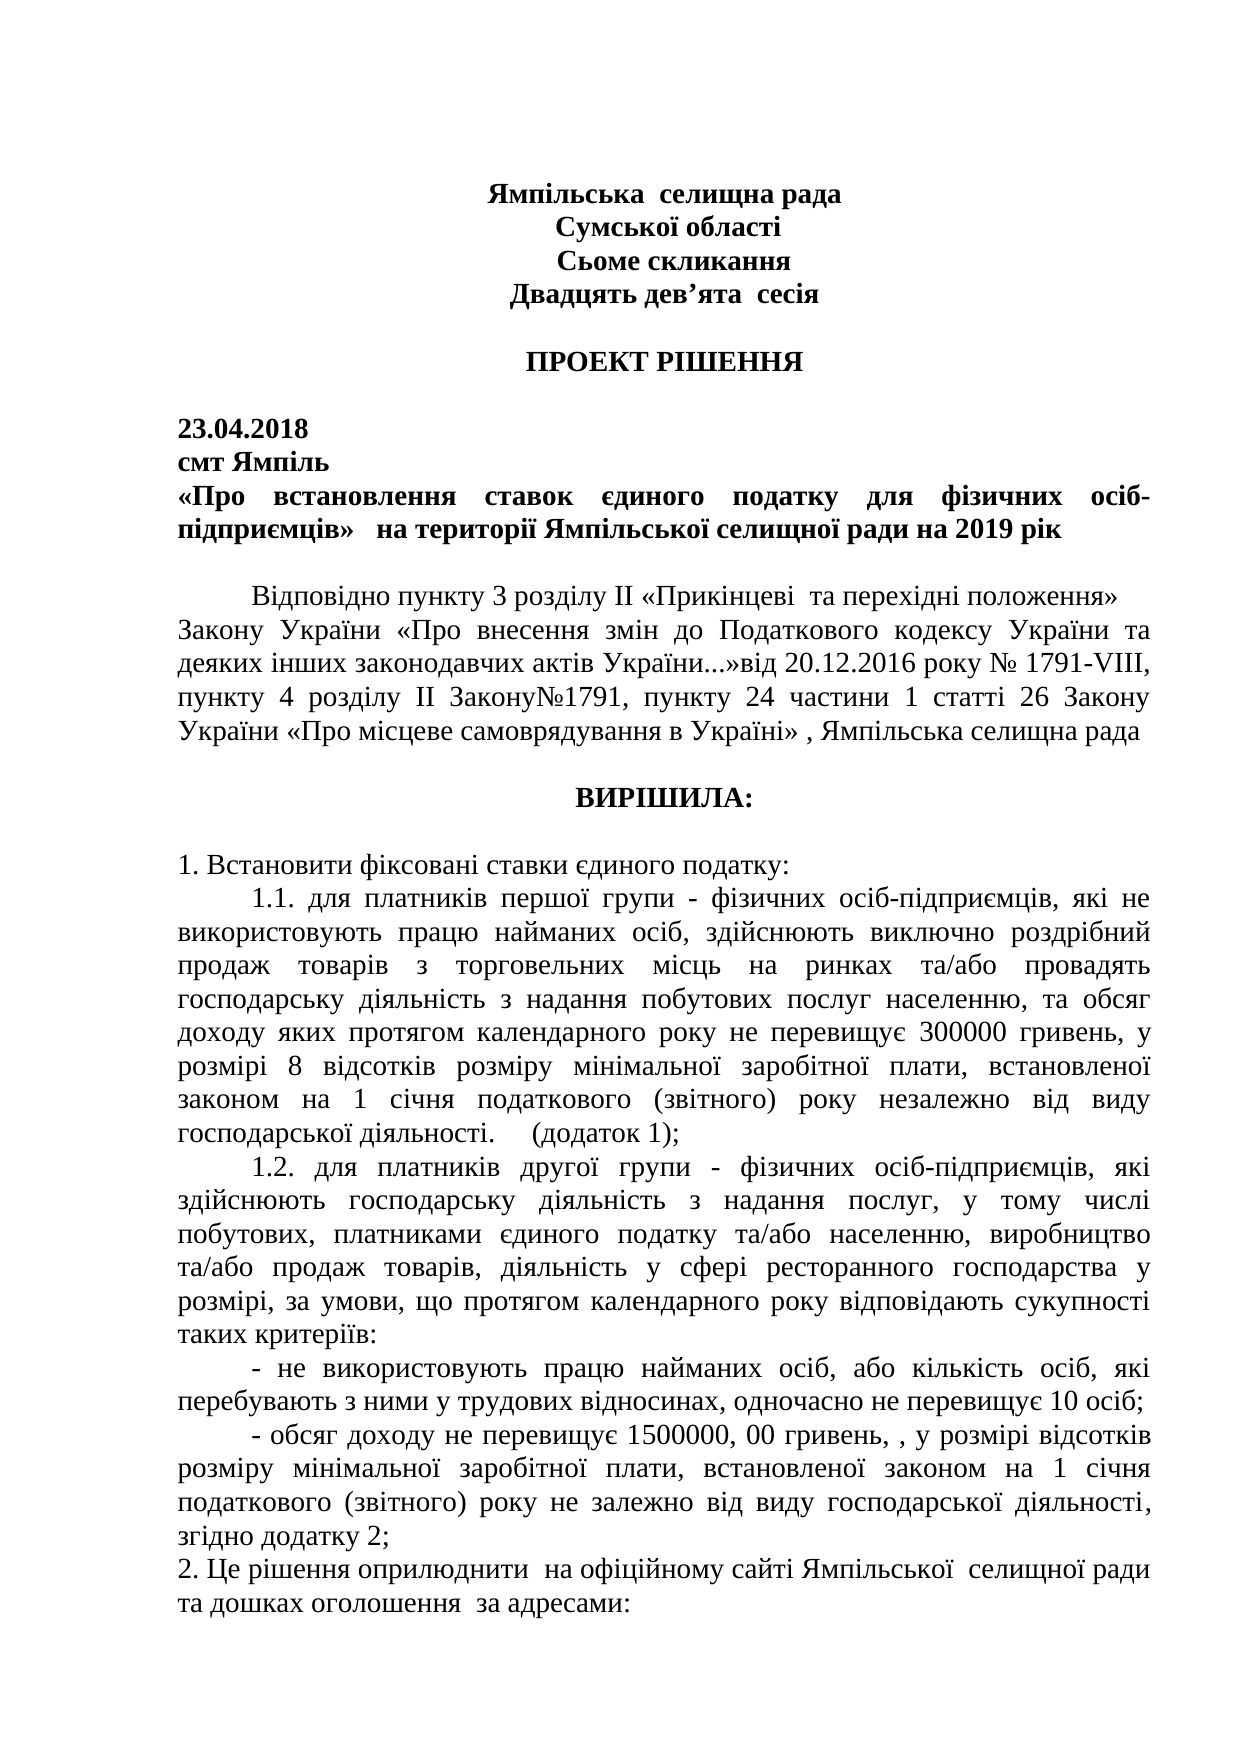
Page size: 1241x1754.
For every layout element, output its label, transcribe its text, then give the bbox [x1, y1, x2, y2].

text 2. Це рішення оприлюднити на офіційному сайті Ямпільської селищної ради та дошках оголошення за адресами: [177, 1551, 1152, 1618]
text «Про встановлення ставок єдиного податку для фізичних осіб-підприємців» на території Ямпільської селищної ради на 2019 рік [177, 478, 1152, 545]
text ВИРІШИЛА: [177, 780, 1152, 813]
text 1. Встановити фіксовані ставки єдиного податку: [177, 847, 1152, 880]
text Закону України «Про внесення змін до Податкового кодексу України та деяких інших законодавчих актів України...»від 20.12.2016 року № 1791-VIІІ, пункту 4 розділу ІІ Закону№1791, пункту 24 частини 1 статті 26 Закону України «Про місцеве самоврядування в Україні» , Ямпільська селищна рада [177, 612, 1152, 746]
text ПРОЕКТ РІШЕННЯ [177, 344, 1152, 377]
text Сумської області [177, 209, 1152, 243]
text 1.2. для платників другої групи - фізичних осіб-підприємців, які здійснюють господарську діяльність з надання послуг, у тому числі побутових, платниками єдиного податку та/або населенню, виробництво та/або продаж товарів, діяльність у сфері ресторанного господарства у розмірі, за умови, що протягом календарного року відповідають сукупності таких критеріїв: [177, 1149, 1152, 1350]
text Ямпільська селищна рада [177, 176, 1152, 209]
text - обсяг доходу не перевищує 1500000, 00 гривень, , у розмірі відсотків розміру мінімальної заробітної плати, встановленої законом на 1 січня податкового (звітного) року не залежно від виду господарської діяльності, згідно додатку 2; [177, 1417, 1152, 1551]
text - не використовують працю найманих осіб, або кількість осіб, які перебувають з ними у трудових відносинах, одночасно не перевищує 10 осіб; [177, 1350, 1152, 1417]
text Сьоме скликання [177, 243, 1152, 277]
text 1.1. для платників першої групи - фізичних осіб-підприємців, які не використовують працю найманих осіб, здійснюють виключно роздрібний продаж товарів з торговельних місць на ринках та/або провадять господарську діяльність з надання побутових послуг населенню, та обсяг доходу яких протягом календарного року не перевищує 300000 гривень, у розмірі 8 відсотків розміру мінімальної заробітної плати, встановленої законом на 1 січня податкового (звітного) року незалежно від виду господарської діяльності. (додаток 1); [177, 880, 1152, 1149]
text смт Ямпіль [177, 444, 1152, 478]
text Відповідно пункту 3 розділу ІІ «Прикінцеві та перехідні положення» [177, 578, 1152, 612]
text Двадцять дев’ята сесія [177, 277, 1152, 310]
text 23.04.2018 [177, 411, 1152, 444]
